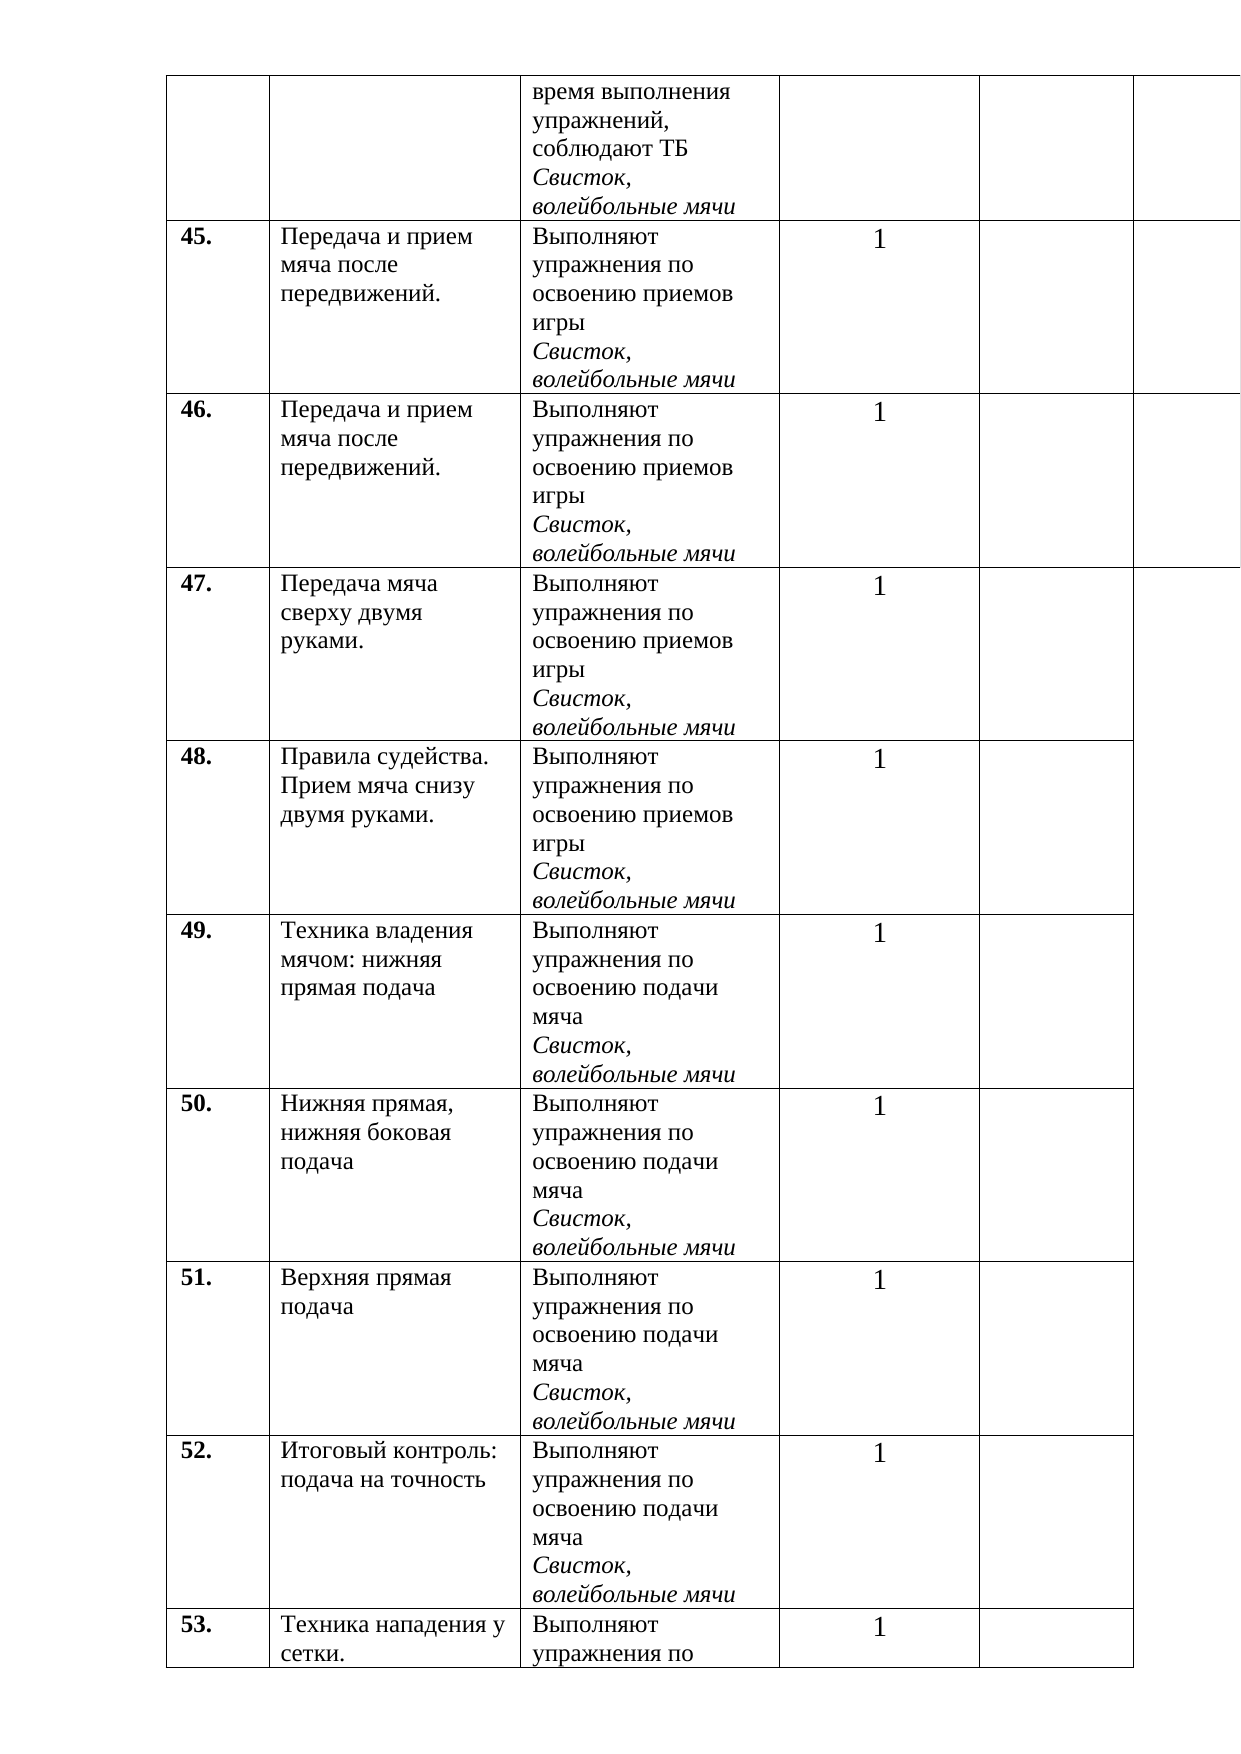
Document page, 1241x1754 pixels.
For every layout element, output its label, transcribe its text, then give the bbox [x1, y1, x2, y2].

table_cell [980, 1436, 1133, 1608]
table_cell Передача мяча сверху двумя руками. [270, 568, 520, 740]
table_cell [167, 1609, 269, 1667]
table_cell [167, 1262, 269, 1434]
table_cell 1 [780, 741, 979, 914]
table_cell Нижняя прямая, нижняя боковая подача [270, 1089, 520, 1261]
table_cell [980, 915, 1133, 1087]
table_cell 1 [780, 394, 979, 567]
table_cell Верхняя прямая подача [270, 1262, 520, 1434]
table_cell [167, 568, 269, 740]
table_cell Выполняют упражнения по освоению подачи мяча Свисток, волейбольные мячи [521, 915, 779, 1087]
table_cell Техника владения мячом: нижняя прямая подача [270, 915, 520, 1087]
table_cell [980, 1089, 1133, 1261]
table_cell Передача и прием мяча после передвижений. [270, 394, 520, 567]
table_cell [1134, 76, 1240, 220]
table_cell Выполняют упражнения по освоению приемов игры Свисток, волейбольные мячи [521, 221, 779, 393]
table_cell 1 [780, 76, 979, 220]
table_cell [167, 221, 269, 393]
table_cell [521, 76, 779, 220]
table_cell 1 [780, 1436, 979, 1608]
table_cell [270, 76, 520, 220]
table_cell [980, 1609, 1133, 1667]
table_cell [980, 741, 1133, 914]
table_cell Выполняют упражнения по освоению подачи мяча Свисток, волейбольные мячи [521, 1436, 779, 1608]
table_cell [980, 568, 1133, 740]
table_cell [167, 915, 269, 1087]
table_cell Выполняют упражнения по освоению подачи мяча Свисток, волейбольные мячи [521, 1089, 779, 1261]
table_cell 1 [780, 915, 979, 1087]
table_cell 1 [780, 1262, 979, 1434]
table_cell Выполняют упражнения по освоению приемов игры Свисток, волейбольные мячи [521, 394, 779, 567]
table_cell Выполняют упражнения по освоению приемов игры Свисток, волейбольные мячи [521, 741, 779, 914]
table_cell [1134, 394, 1240, 567]
table_cell 1 [780, 568, 979, 740]
table_cell 1 [780, 1609, 979, 1667]
table_cell [167, 1436, 269, 1608]
table_cell [167, 1089, 269, 1261]
table_cell 1 [780, 221, 979, 393]
table_cell [980, 221, 1133, 393]
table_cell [270, 1609, 520, 1667]
table_cell [167, 741, 269, 914]
table_cell [980, 394, 1133, 567]
table_cell 1 [780, 1089, 979, 1261]
table_cell Итоговый контроль: подача на точность [270, 1436, 520, 1608]
table_cell Выполняют упражнения по освоению подачи мяча Свисток, волейбольные мячи [521, 1262, 779, 1434]
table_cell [521, 1609, 779, 1667]
table_cell [980, 1262, 1133, 1434]
table_cell [167, 394, 269, 567]
table_cell Правила судейства. Прием мяча снизу двумя руками. [270, 741, 520, 914]
table_cell [1134, 221, 1240, 393]
table_cell [167, 76, 269, 220]
table_cell [980, 76, 1133, 220]
table_cell Передача и прием мяча после передвижений. [270, 221, 520, 393]
table_cell Выполняют упражнения по освоению приемов игры Свисток, волейбольные мячи [521, 568, 779, 740]
